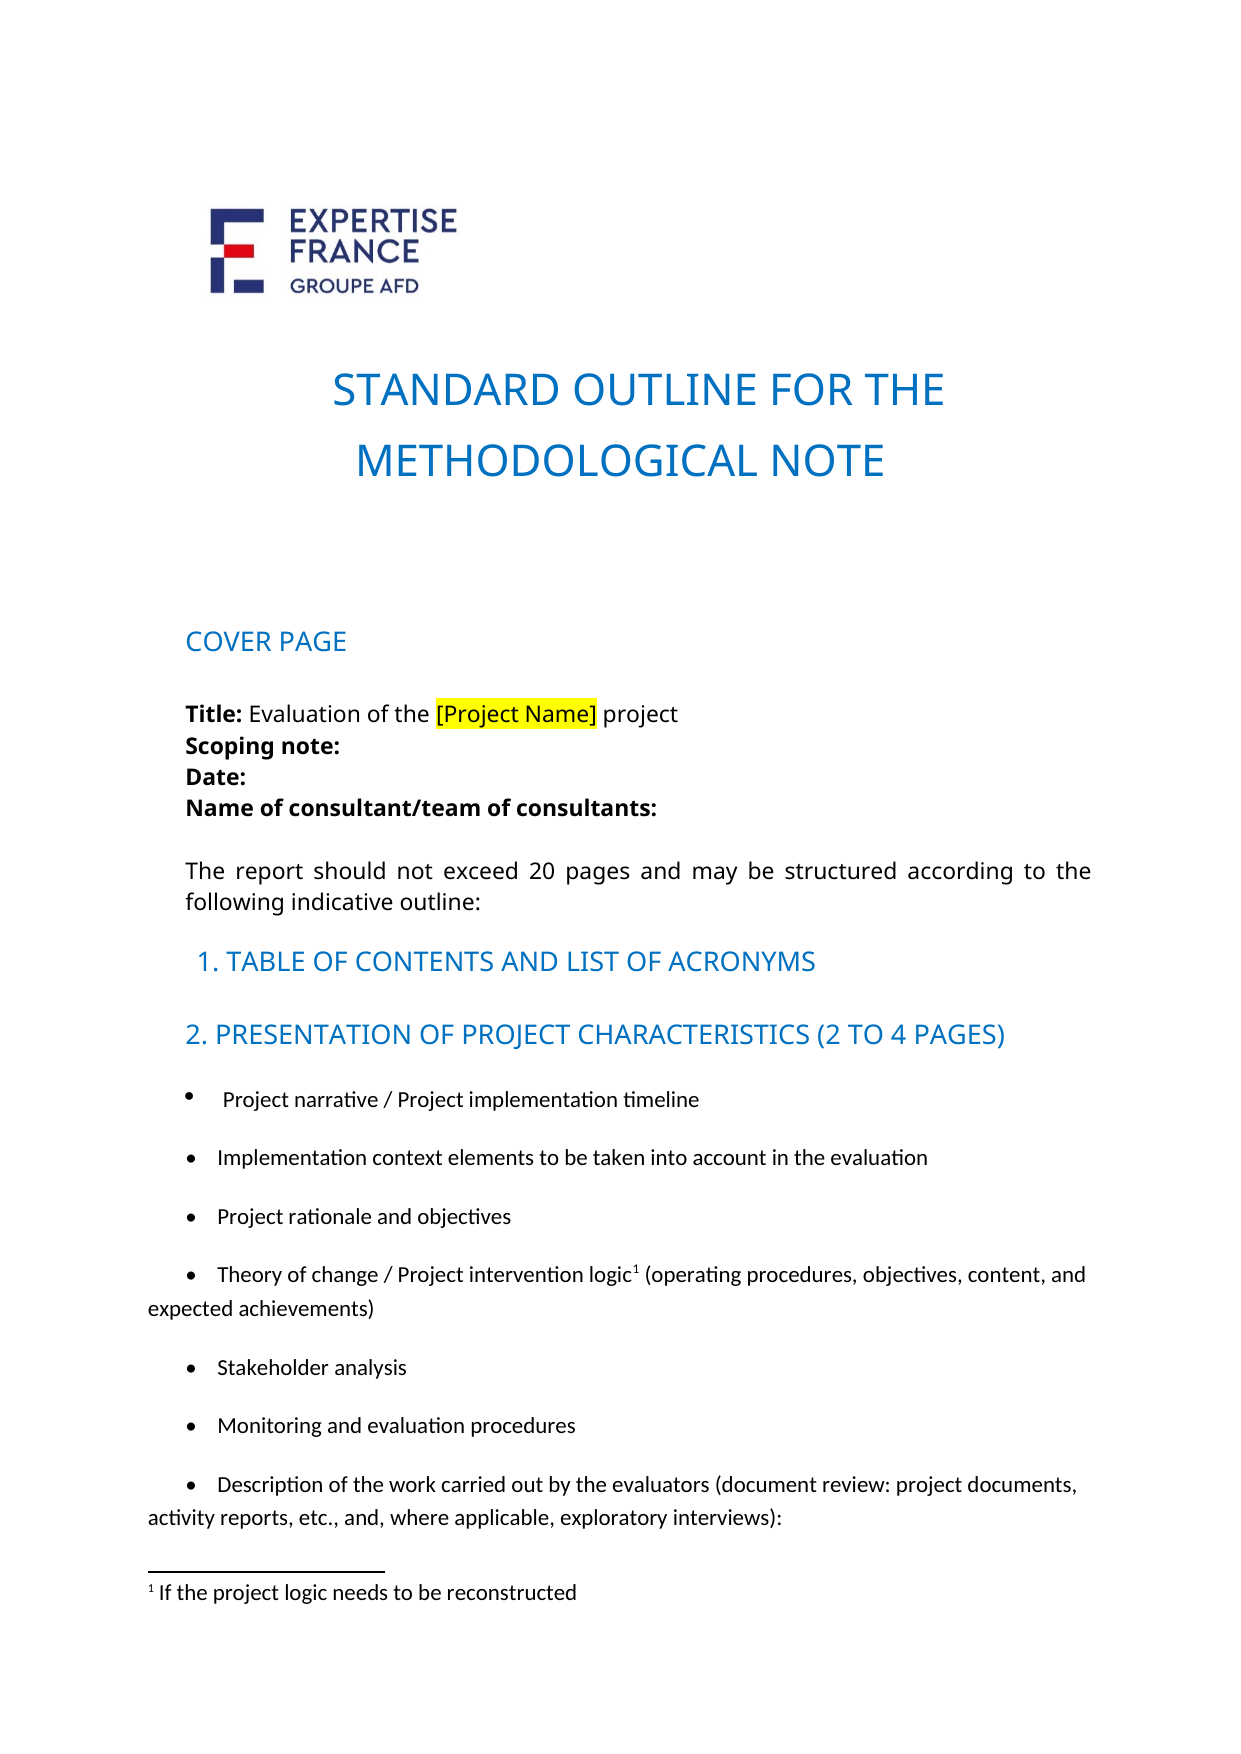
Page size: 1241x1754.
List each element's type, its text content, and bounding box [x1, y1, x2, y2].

subtitle • Theory of change / Project intervention logic (operating procedures, objectives, content, and expected achievements) [148, 1261, 1093, 1322]
text Title: Evaluation of the [Project Name] project [597, 698, 1093, 729]
subtitle • Project rationale and objectives [148, 1202, 1093, 1230]
subtitle • Monitoring and evaluation procedures [148, 1411, 1093, 1439]
subtitle • Description of the work carried out by the evaluators (document review: project documents, activity reports, etc., and, where applicable, exploratory interviews): [148, 1470, 1093, 1531]
text Title: Evaluation of the [Project Name] project [185, 698, 436, 729]
subtitle COVER PAGE [148, 623, 1093, 660]
subtitle 1. TABLE OF CONTENTS AND LIST OF ACRONYMS [148, 942, 1093, 979]
subtitle STANDARD OUTLINE FOR THE METHODOLOGICAL NOTE [148, 358, 1093, 489]
subtitle Project narrative / Project implementation timeline [185, 1085, 1093, 1113]
text Name of consultant/team of consultants: [185, 792, 1093, 823]
text The report should not exceed 20 pages and may be structured according to the following indicative outline: [185, 854, 1093, 917]
text Date: [185, 761, 1093, 792]
text Scoping note: [185, 729, 1093, 761]
subtitle • Implementation context elements to be taken into account in the evaluation [148, 1143, 1093, 1172]
subtitle • Stakeholder analysis [148, 1353, 1093, 1381]
subtitle 2. PRESENTATION OF PROJECT CHARACTERISTICS (2 TO 4 PAGES) [148, 1016, 1093, 1053]
picture [185, 172, 486, 327]
